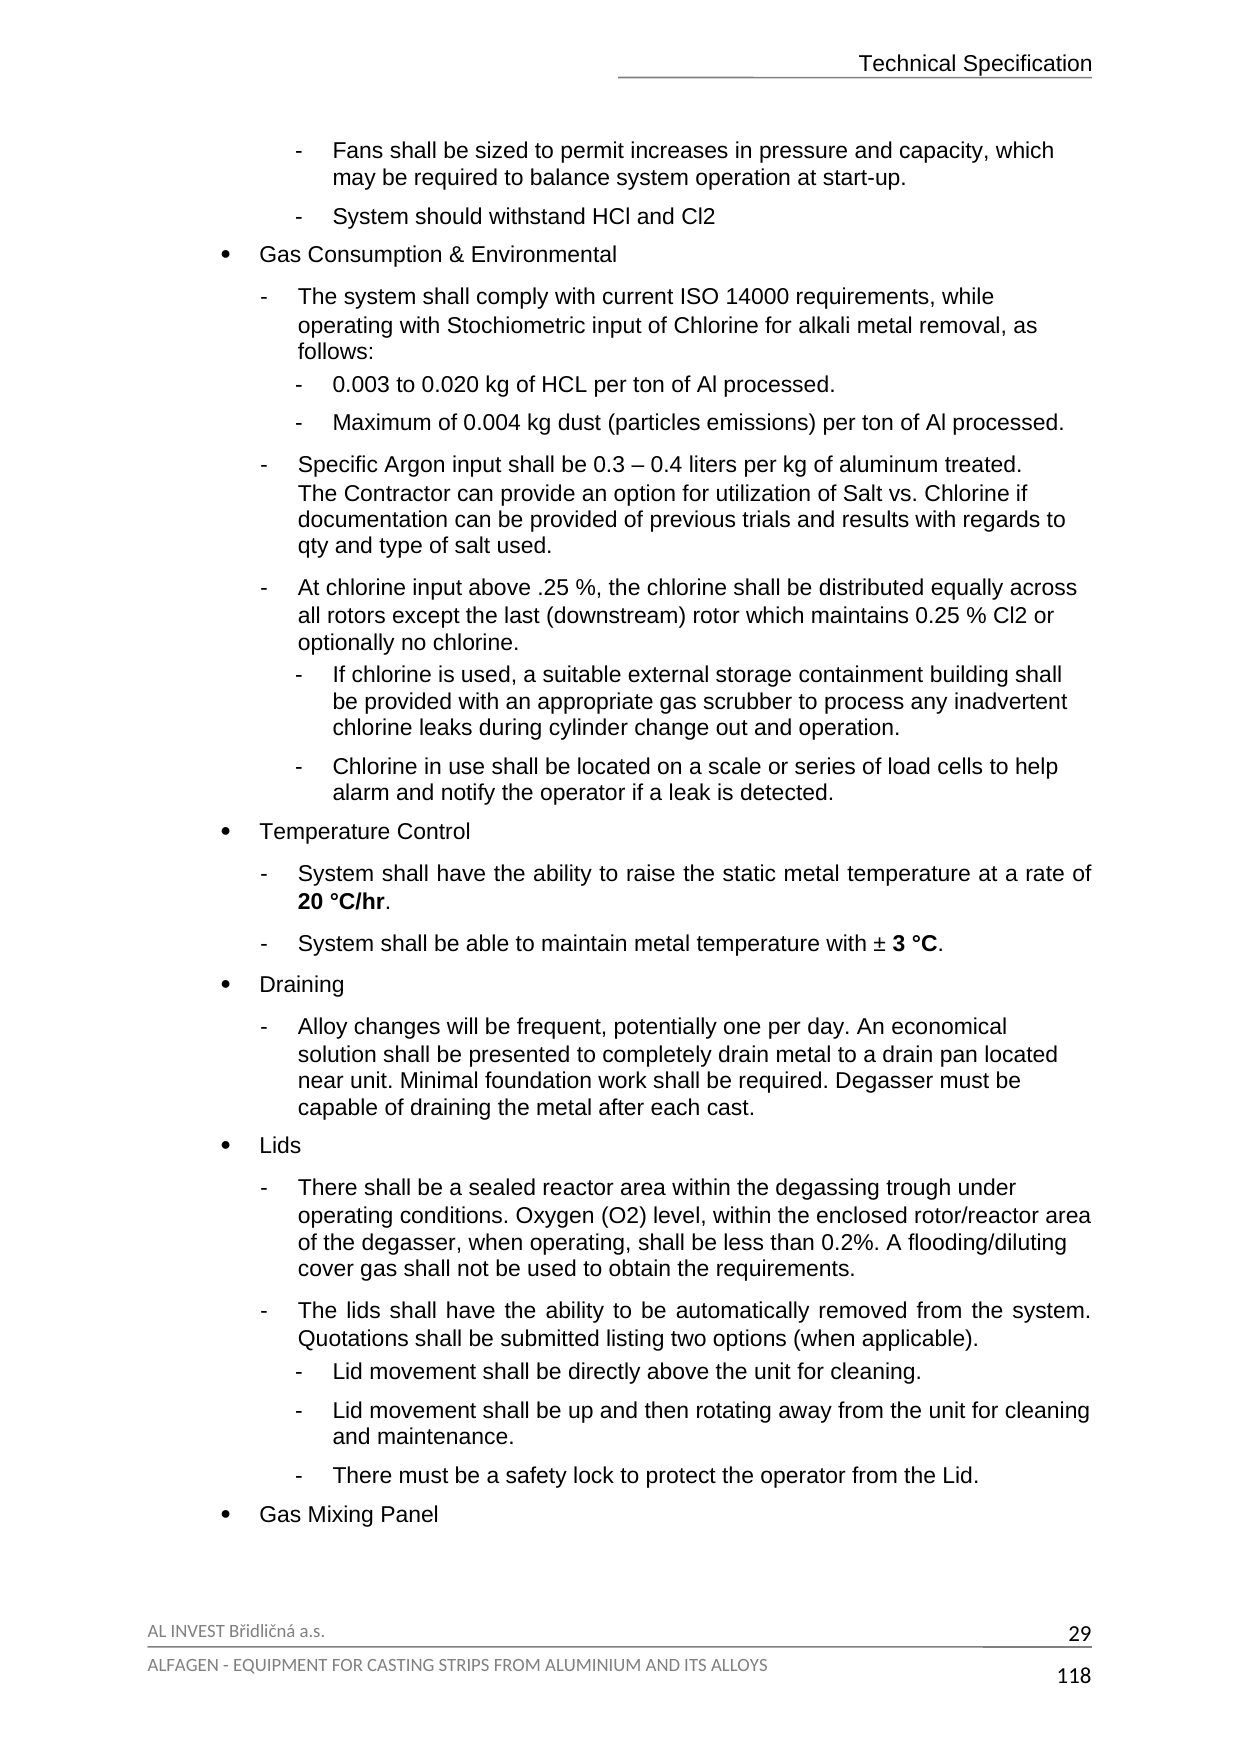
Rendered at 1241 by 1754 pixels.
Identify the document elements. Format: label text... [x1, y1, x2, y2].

list System should withstand HCl and Cl2 [295, 203, 1092, 229]
list There shall be a sealed reactor area within the degassing trough under operating conditions. Oxygen (O2) level, within the enclosed rotor/reactor area of the degasser, when operating, shall be less than 0.2%. A flooding/diluting cover gas shall not be used to obtain the requirements. [260, 1171, 1092, 1282]
list Chlorine in use shall be located on a scale or series of load cells to help alarm and notify the operator if a leak is detected. [295, 753, 1092, 806]
text Gas Mixing Panel [222, 1501, 1092, 1527]
list Specific Argon input shall be 0.3 – 0.4 liters per kg of aluminum treated. The Contractor can provide an option for utilization of Salt vs. Chlorine if documentation can be provided of previous trials and results with regards to qty and type of salt used. [260, 448, 1092, 558]
list At chlorine input above .25 %, the chlorine shall be distributed equally across all rotors except the last (downstream) rotor which maintains 0.25 % Cl2 or optionally no chlorine. [260, 571, 1092, 655]
list The lids shall have the ability to be automatically removed from the system. Quotations shall be submitted listing two options (when applicable). [260, 1294, 1092, 1352]
list Fans shall be sized to permit increases in pressure and capacity, which may be required to balance system operation at start-up. [295, 137, 1092, 190]
text Temperature Control [222, 818, 1092, 844]
list Lid movement shall be directly above the unit for cleaning. [295, 1358, 1092, 1384]
list Alloy changes will be frequent, potentially one per day. An economical solution shall be presented to completely drain metal to a drain pan located near unit. Minimal foundation work shall be required. Degasser must be capable of draining the metal after each cast. [260, 1009, 1092, 1120]
list There must be a safety lock to protect the operator from the Lid. [295, 1462, 1092, 1488]
list System shall have the ability to raise the static metal temperature at a rate of 20 °C/hr. [260, 857, 1092, 914]
list 0.003 to 0.020 kg of HCL per ton of Al processed. [295, 371, 1092, 397]
list Lid movement shall be up and then rotating away from the unit for cleaning and maintenance. [295, 1397, 1092, 1449]
list If chlorine is used, a suitable external storage containment building shall be provided with an appropriate gas scrubber to process any inadvertent chlorine leaks during cylinder change out and operation. [295, 661, 1092, 740]
list Maximum of 0.004 kg dust (particles emissions) per ton of Al processed. [295, 409, 1092, 436]
list System shall be able to maintain metal temperature with ± 3 °C. [260, 927, 1092, 958]
list The system shall comply with current ISO 14000 requirements, while operating with Stochiometric input of Chlorine for alkali metal removal, as follows: [260, 280, 1092, 364]
text Draining [222, 971, 1092, 997]
text Gas Consumption & Environmental [222, 241, 1092, 268]
text Lids [222, 1132, 1092, 1159]
